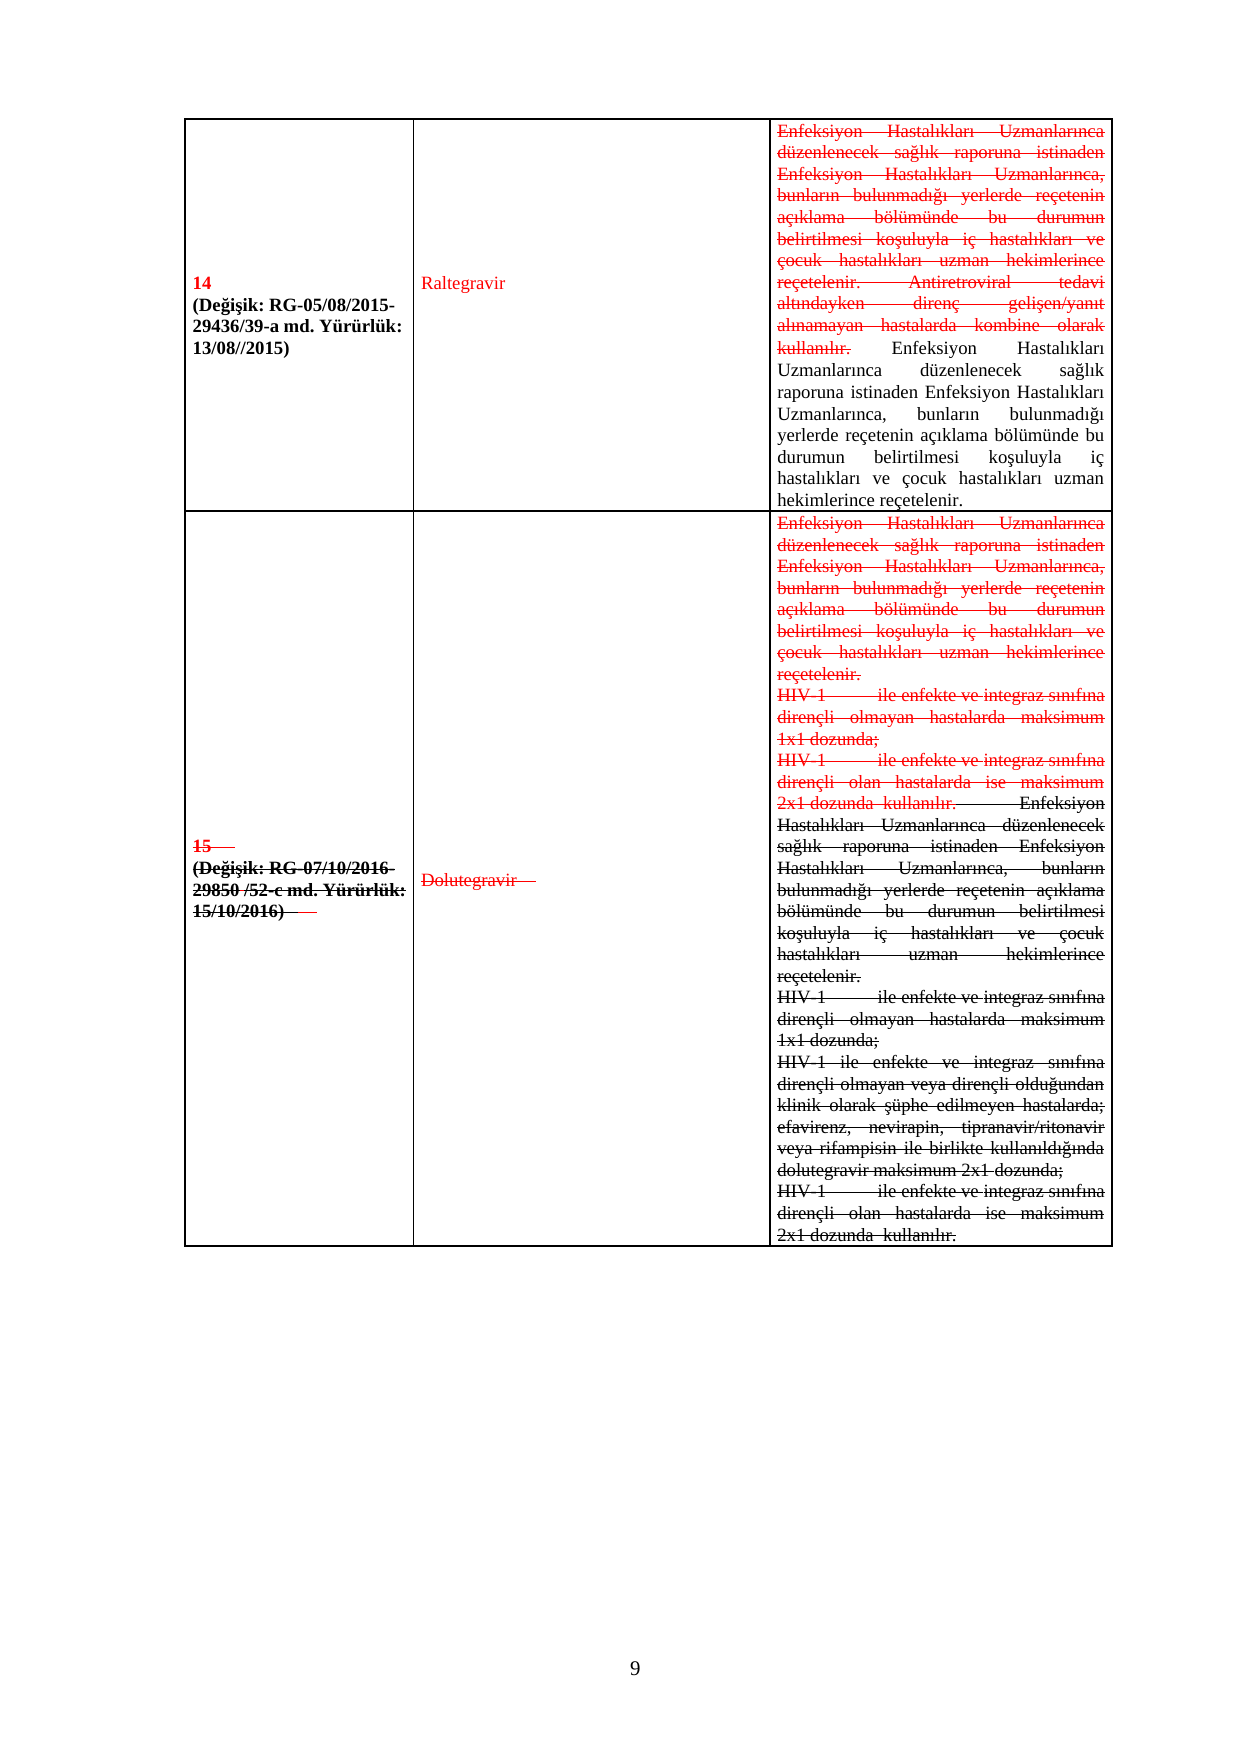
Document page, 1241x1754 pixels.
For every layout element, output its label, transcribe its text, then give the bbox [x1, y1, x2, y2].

table_cell Enfeksiyon Hastalıkları Uzmanlarınca düzenlenecek sağlık raporuna istinaden Enfeksiyon Hastalıkları Uzmanlarınca, bunların bulunmadığı yerlerde reçetenin açıklama bölümünde bu durumun belirtilmesi koşuluyla iç hastalıkları ve çocuk hastalıkları uzman hekimlerince reçetelenir. Antiretroviral tedavi altındayken direnç gelişen/yanıt alınamayan hastalarda kombine olarak kullanılır. Enfeksiyon Hastalıkları Uzmanlarınca düzenlenecek sağlık raporuna istinaden Enfeksiyon Hastalıkları Uzmanlarınca, bunların bulunmadığı yerlerde reçetenin açıklama bölümünde bu durumun belirtilmesi koşuluyla iç hastalıkları ve çocuk hastalıkları uzman hekimlerince reçetelenir. [771, 120, 1111, 510]
table_cell Enfeksiyon Hastalıkları Uzmanlarınca düzenlenecek sağlık raporuna istinaden Enfeksiyon Hastalıkları Uzmanlarınca, bunların bulunmadığı yerlerde reçetenin açıklama bölümünde bu durumun belirtilmesi koşuluyla iç hastalıkları ve çocuk hastalıkları uzman hekimlerince reçetelenir. HIV-1 ile enfekte ve integraz sınıfına dirençli olmayan hastalarda maksimum 1x1 dozunda; HIV-1 ile enfekte ve integraz sınıfına dirençli olan hastalarda ise maksimum 2x1 dozunda kullanılır. Enfeksiyon Hastalıkları Uzmanlarınca düzenlenecek sağlık raporuna istinaden Enfeksiyon Hastalıkları Uzmanlarınca, bunların bulunmadığı yerlerde reçetenin açıklama bölümünde bu durumun belirtilmesi koşuluyla iç hastalıkları ve çocuk hastalıkları uzman hekimlerince reçetelenir. HIV-1 ile enfekte ve integraz sınıfına dirençli olmayan hastalarda maksimum 1x1 dozunda; HIV-1 ile enfekte ve integraz sınıfına dirençli olmayan veya dirençli olduğundan klinik olarak şüphe edilmeyen hastalarda; efavirenz, nevirapin, tipranavir/ritonavir veya rifampisin ile birlikte kullanıldığında dolutegravir maksimum 2x1 dozunda; HIV-1 ile enfekte ve integraz sınıfına dirençli olan hastalarda ise maksimum 2x1 dozunda kullanılır. [771, 512, 1111, 1245]
table_cell Dolutegravir [414, 512, 769, 1245]
table_cell Raltegravir [414, 120, 769, 510]
table_cell 14 (Değişik: RG-05/08/2015-29436/39-a md. Yürürlük: 13/08//2015) [186, 120, 413, 510]
table_cell 15 (Değişik: RG-07/10/2016-29850 /52-c md. Yürürlük: 15/10/2016) [186, 512, 413, 1245]
